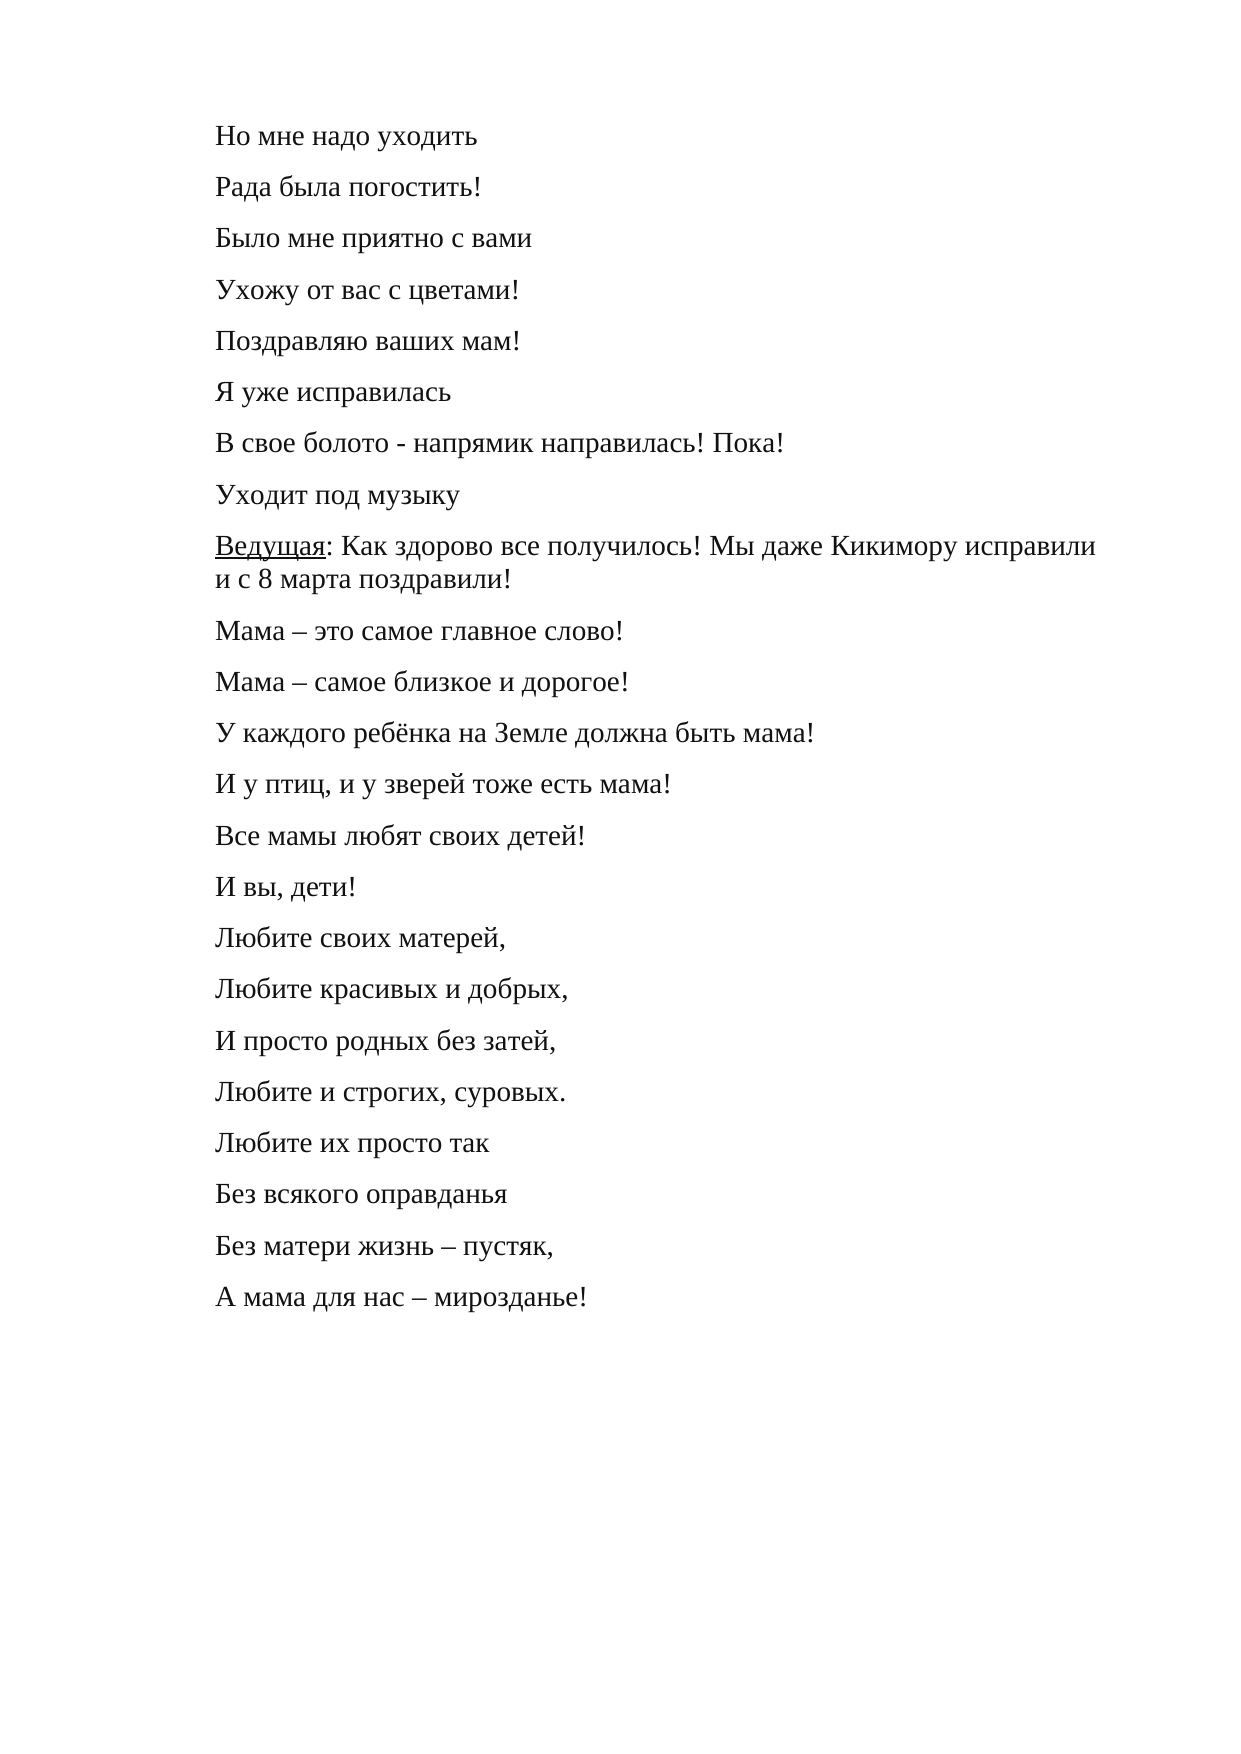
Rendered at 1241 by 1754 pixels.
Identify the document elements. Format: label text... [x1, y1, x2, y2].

text В свое болото - напрямик направилась! Пока! [177, 426, 1152, 459]
text И вы, дети! [177, 869, 1152, 903]
text Рада была погостить! [177, 169, 1152, 203]
text Я уже исправилась [177, 374, 1152, 408]
text И просто родных без затей, [177, 1023, 1152, 1056]
text Любите их просто так [177, 1125, 1152, 1159]
text Любите своих матерей, [177, 920, 1152, 954]
text А мама для нас – мирозданье! [177, 1279, 1152, 1313]
text Без матери жизнь – пустяк, [177, 1228, 1152, 1261]
text Без всякого оправданья [177, 1177, 1152, 1210]
text и с 8 марта поздравили! [177, 562, 1152, 595]
text Поздравляю ваших мам! [177, 323, 1152, 357]
text Ухожу от вас с цветами! [177, 272, 1152, 305]
text Ведущая: Как здорово все получилось! Мы даже Кикимору исправили [177, 528, 1152, 562]
text Любите и строгих, суровых. [177, 1074, 1152, 1108]
text Но мне надо уходить [177, 118, 1152, 152]
text У каждого ребёнка на Земле должна быть мама! [177, 715, 1152, 749]
text Мама – это самое главное слово! [177, 613, 1152, 646]
text Все мамы любят своих детей! [177, 818, 1152, 851]
text Уходит под музыку [177, 477, 1152, 510]
text Любите красивых и добрых, [177, 972, 1152, 1005]
text Было мне приятно с вами [177, 221, 1152, 254]
text И у птиц, и у зверей тоже есть мама! [177, 767, 1152, 800]
text Мама – самое близкое и дорогое! [177, 664, 1152, 698]
